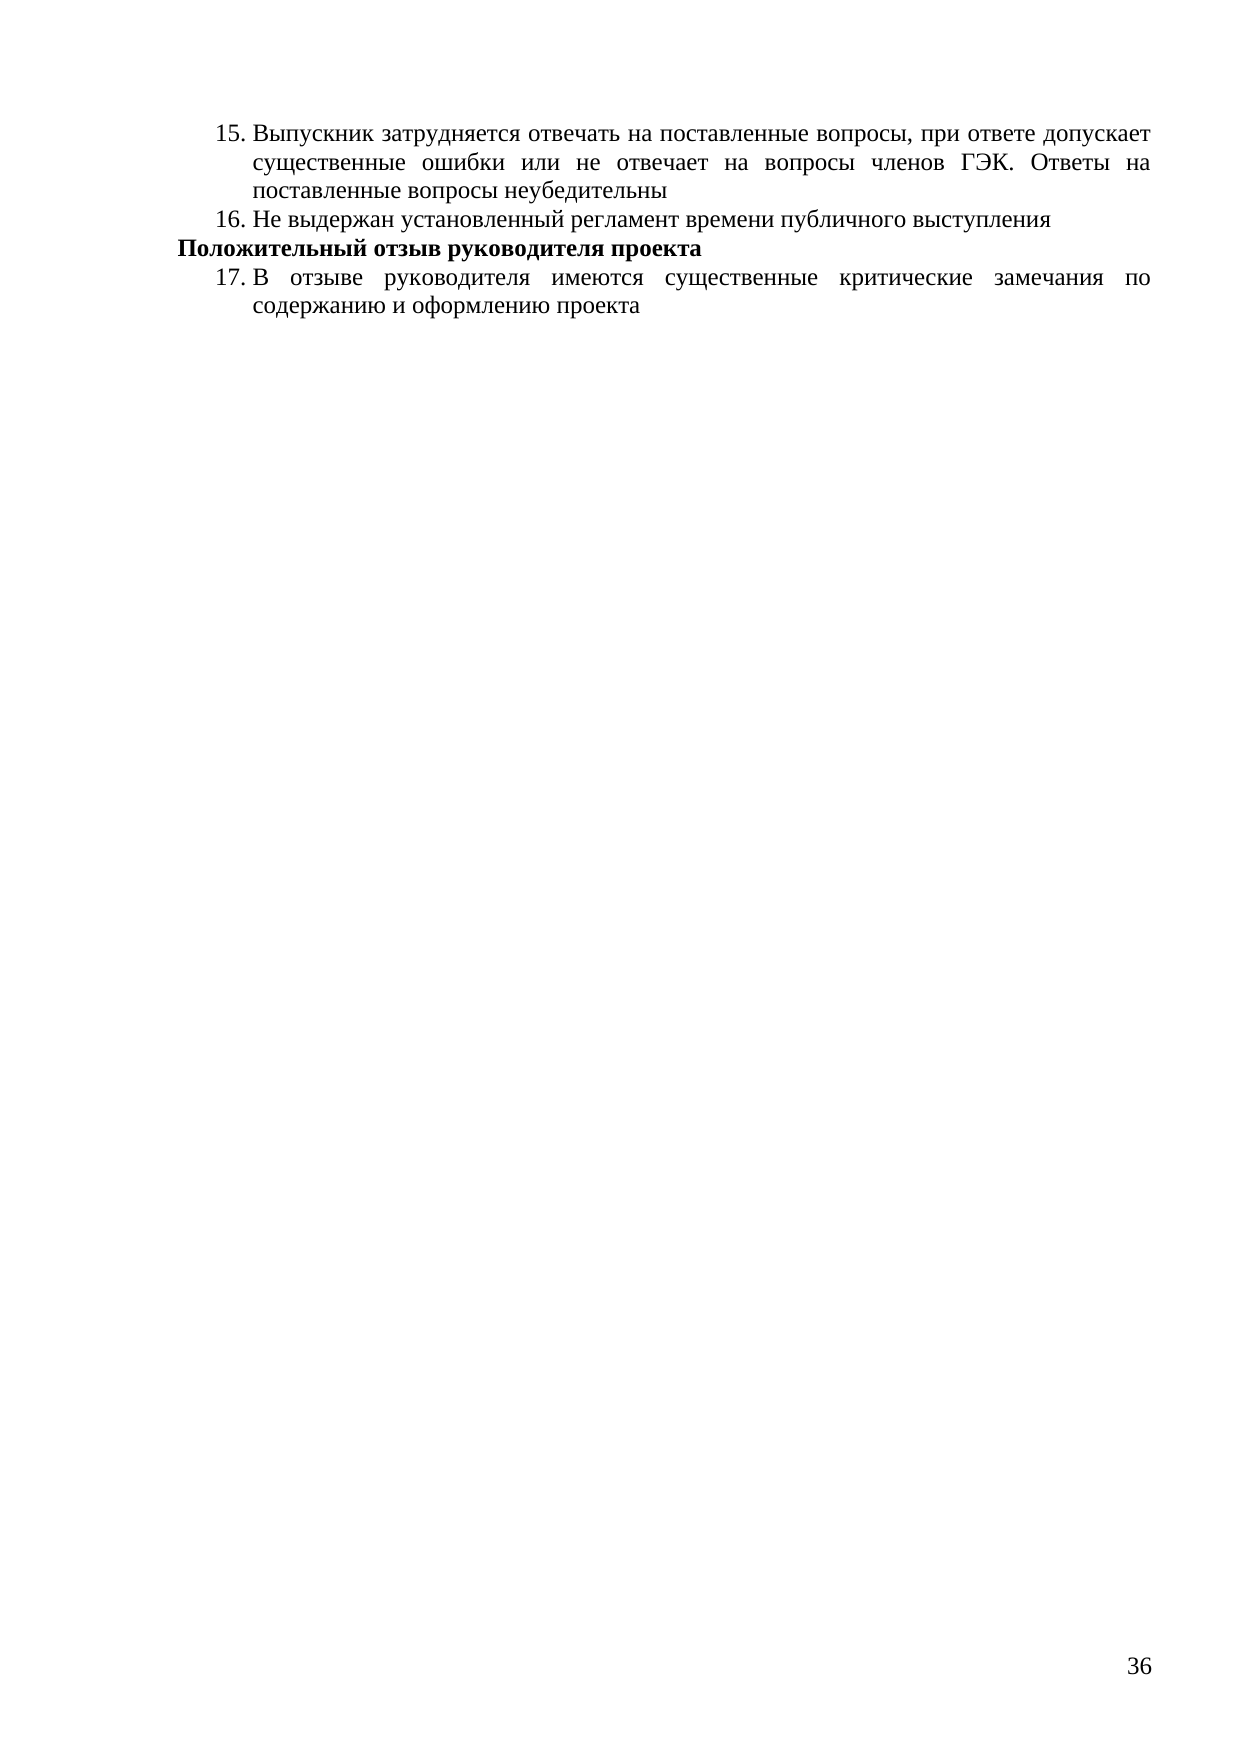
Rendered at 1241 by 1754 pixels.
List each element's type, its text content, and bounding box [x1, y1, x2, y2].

text Положительный отзыв руководителя проекта [177, 233, 1152, 262]
list В отзыве руководителя имеются существенные критические замечания по содержанию и оформлению проекта [215, 262, 1152, 319]
list Выпускник затрудняется отвечать на поставленные вопросы, при ответе допускает существенные ошибки или не отвечает на вопросы членов ГЭК. Ответы на поставленные вопросы неубедительны [215, 118, 1152, 204]
list Не выдержан установленный регламент времени публичного выступления [215, 204, 1152, 233]
